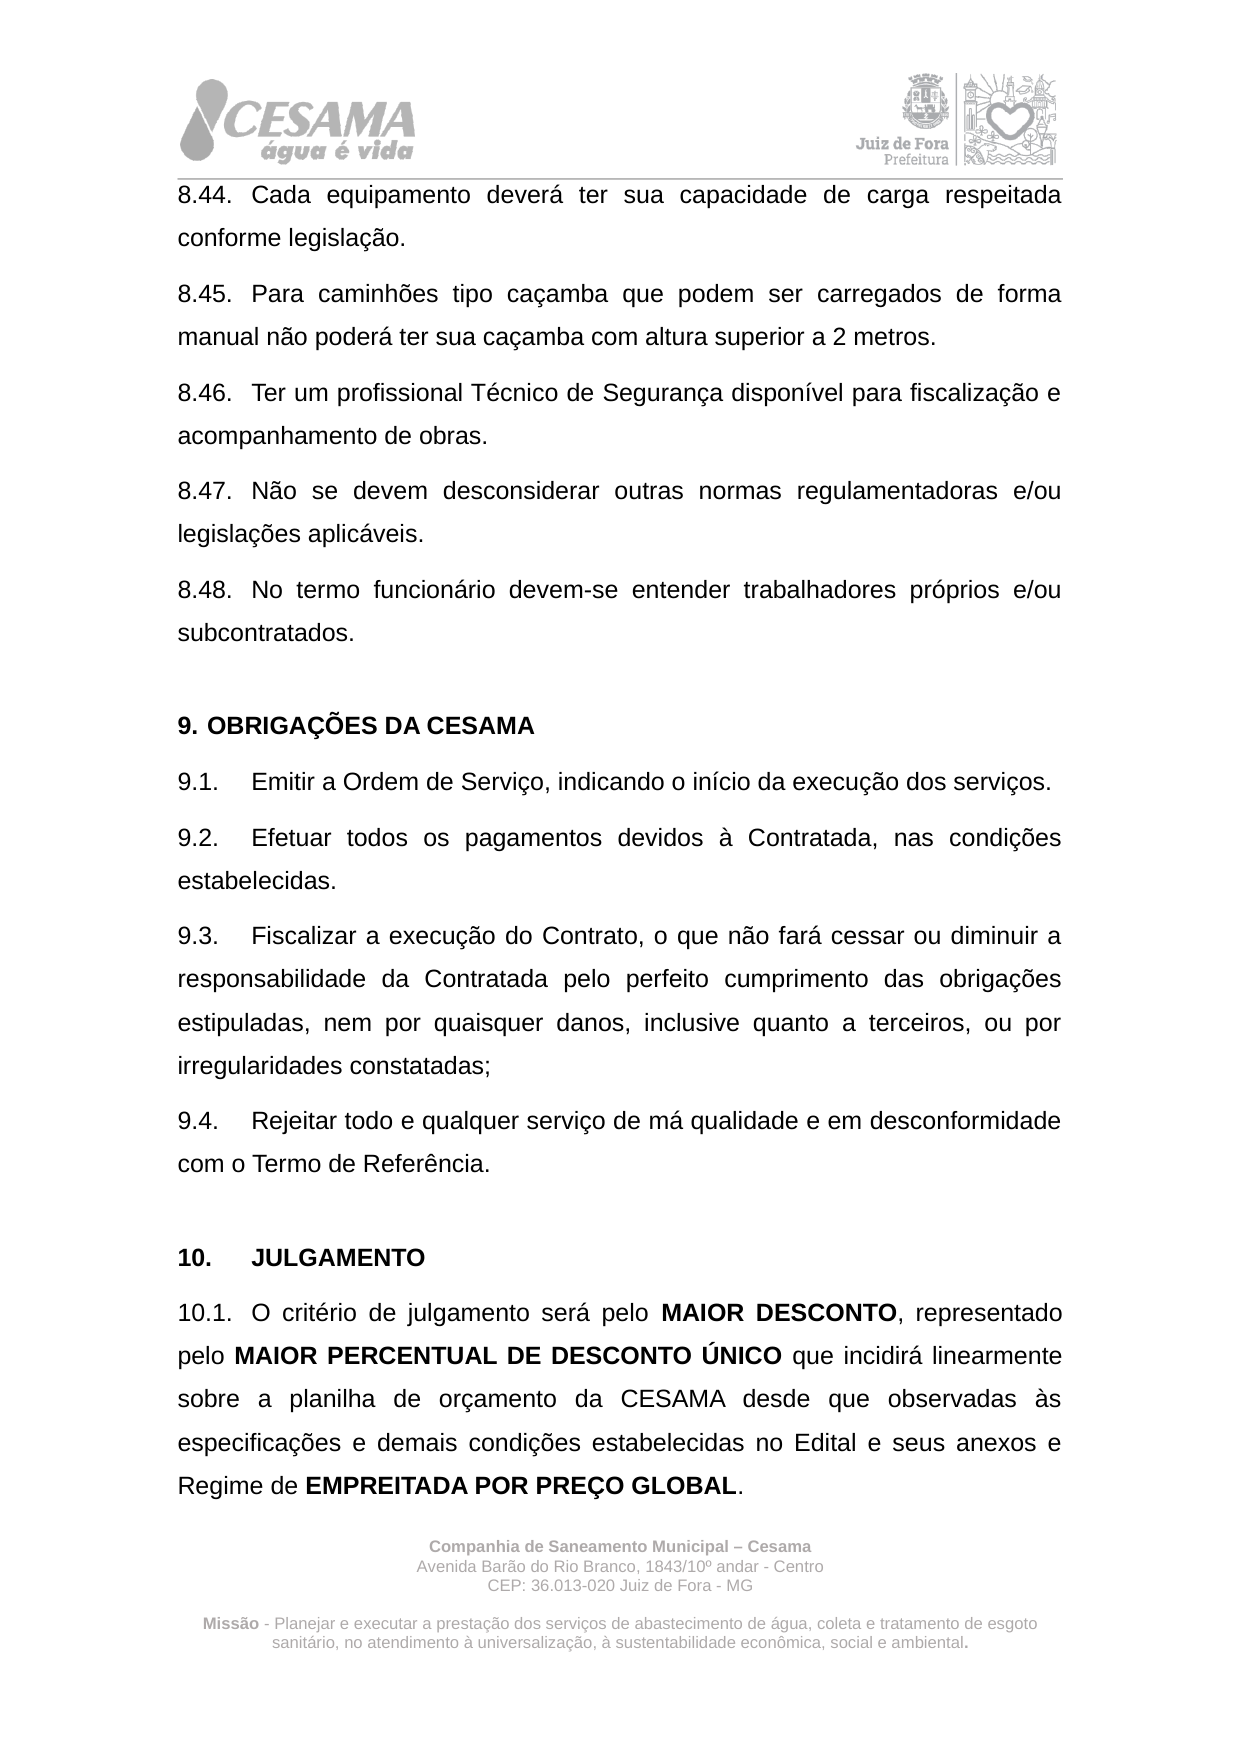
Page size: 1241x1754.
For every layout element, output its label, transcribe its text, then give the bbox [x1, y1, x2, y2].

picture [177, 73, 1063, 180]
subtitle Cada equipamento deverá ter sua capacidade de carga respeitada conforme legislação. [177, 180, 1063, 252]
subtitle Fiscalizar a execução do Contrato, o que não fará cessar ou diminuir a responsabilidade da Contratada pelo perfeito cumprimento das obrigações estipuladas, nem por quaisquer danos, inclusive quanto a terceiros, ou por irregularidades constatadas; [177, 921, 1063, 1079]
subtitle Emitir a Ordem de Serviço, indicando o início da execução dos serviços. [177, 767, 1063, 796]
subtitle Efetuar todos os pagamentos devidos à Contratada, nas condições estabelecidas. [177, 822, 1063, 894]
subtitle Para caminhões tipo caçamba que podem ser carregados de forma manual não poderá ter sua caçamba com altura superior a 2 metros. [177, 279, 1063, 351]
subtitle OBRIGAÇÕES DA CESAMA [177, 711, 1063, 740]
subtitle JULGAMENTO [177, 1242, 1063, 1271]
subtitle Não se devem desconsiderar outras normas regulamentadoras e/ou legislações aplicáveis. [177, 476, 1063, 548]
subtitle Rejeitar todo e qualquer serviço de má qualidade e em desconformidade com o Termo de Referência. [177, 1106, 1063, 1178]
subtitle O critério de julgamento será pelo MAIOR DESCONTO, representado pelo MAIOR PERCENTUAL DE DESCONTO ÚNICO que incidirá linearmente sobre a planilha de orçamento da CESAMA desde que observadas às especificações e demais condições estabelecidas no Edital e seus anexos e Regime de EMPREITADA POR PREÇO GLOBAL. [177, 1298, 1063, 1499]
subtitle No termo funcionário devem-se entender trabalhadores próprios e/ou subcontratados. [177, 575, 1063, 647]
subtitle Ter um profissional Técnico de Segurança disponível para fiscalização e acompanhamento de obras. [177, 377, 1063, 449]
